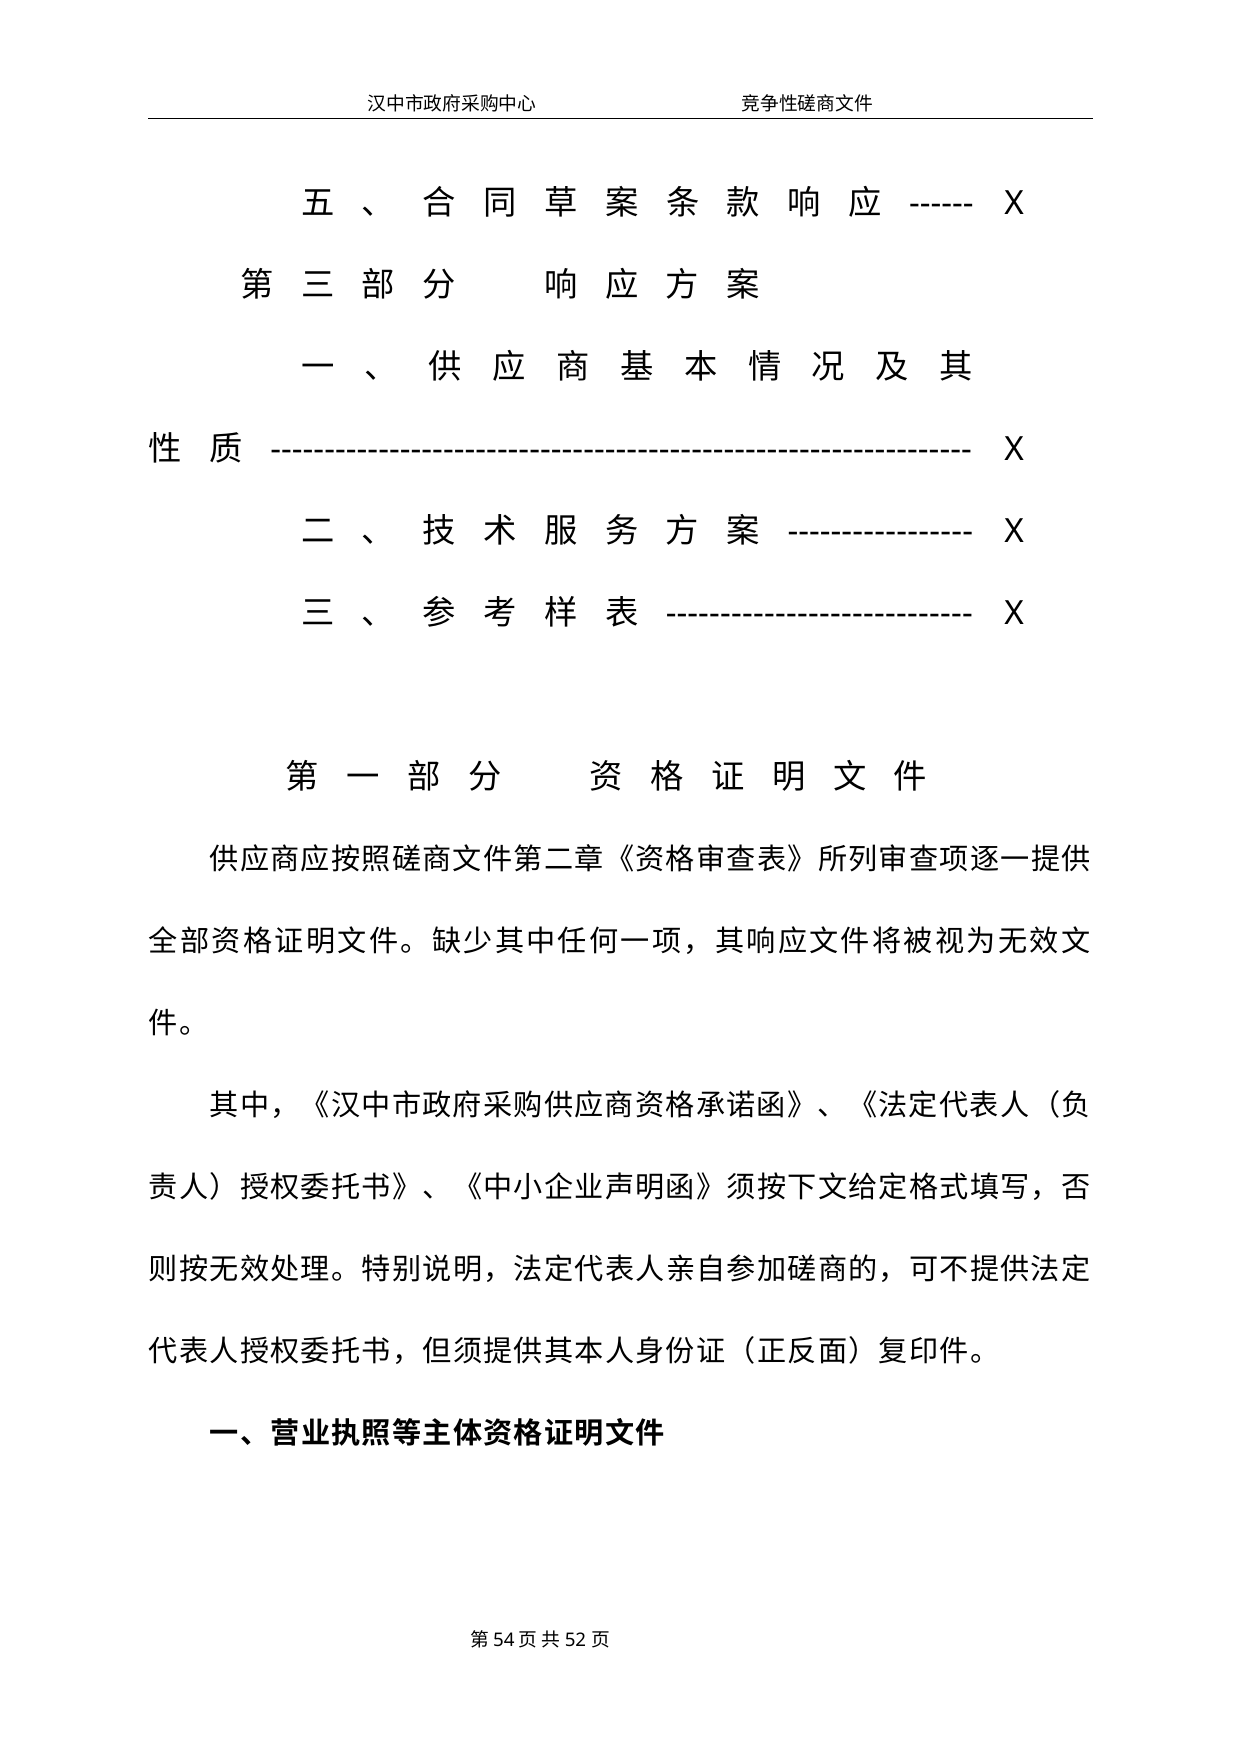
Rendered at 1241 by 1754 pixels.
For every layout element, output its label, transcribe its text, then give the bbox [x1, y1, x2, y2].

text 二、技术服务方案 X [149, 487, 1000, 569]
text 一、供应商基本情况及其性质 X [149, 323, 1000, 487]
text 第一部分 资格证明文件 [149, 733, 1092, 815]
list 三、参考样表 X [149, 569, 1000, 651]
text 一、营业执照等主体资格证明文件 [149, 1390, 1092, 1472]
text 其中，《汉中市政府采购供应商资格承诺函》、《法定代表人（负责人）授权委托书》、《中小企业声明函》须按下文给定格式填写，否则按无效处理。特别说明，法定代表人亲自参加磋商的，可不提供法定代表人授权委托书，但须提供其本人身份证（正反面）复印件。 [149, 1062, 1092, 1390]
text 第三部分 响应方案 [149, 241, 1000, 323]
text 五、合同草案条款响应 X [149, 159, 1000, 241]
text 供应商应按照磋商文件第二章《资格审查表》所列审查项逐一提供全部资格证明文件。缺少其中任何一项，其响应文件将被视为无效文件。 [149, 815, 1092, 1062]
